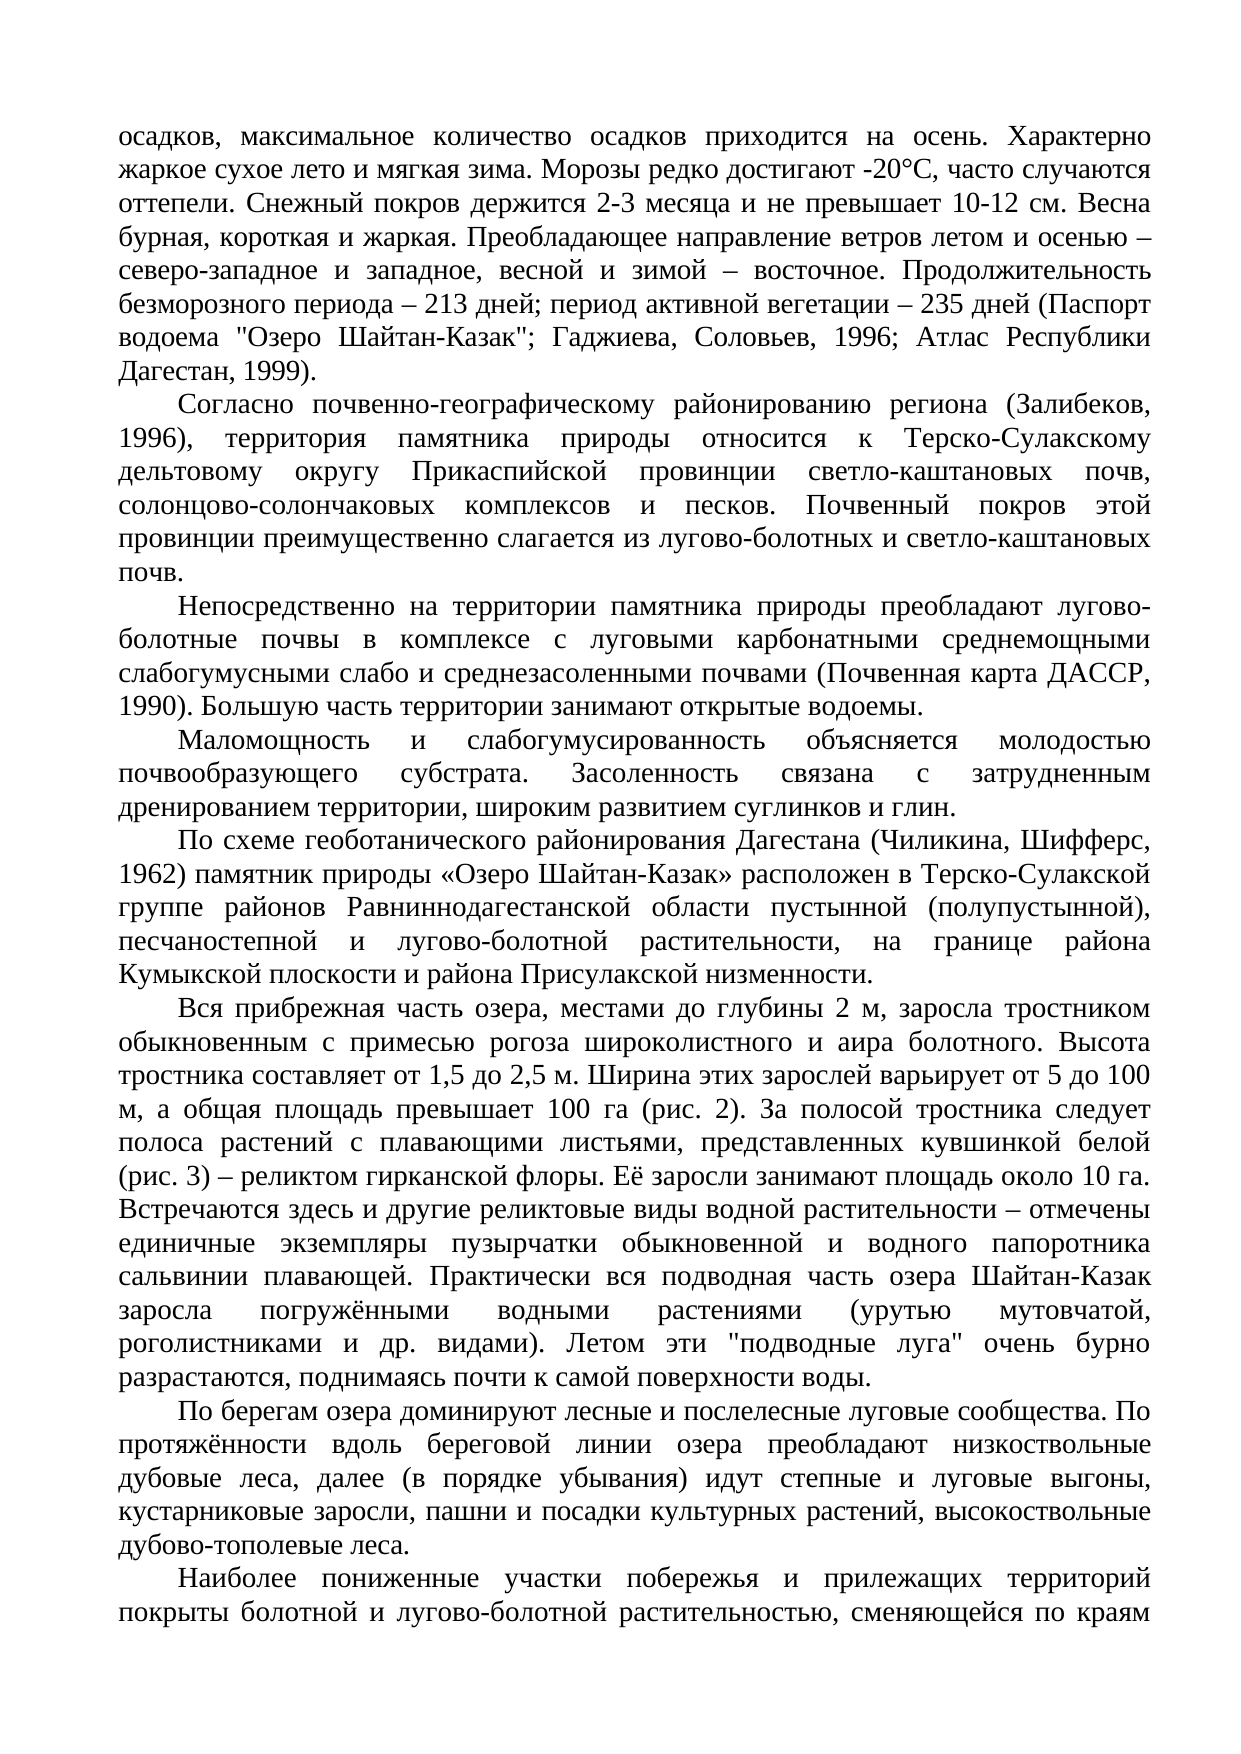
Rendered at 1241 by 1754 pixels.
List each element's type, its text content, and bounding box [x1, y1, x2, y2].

text Вся прибрежная часть озера, местами до глубины , заросла тростником обыкновенным с примесью рогоза широколистного и аира болотного. Высота тростника составляет от 1,5 до . Ширина этих зарослей варьирует от 5 до , а общая площадь превышает (рис. 2). За полосой тростника следует полоса растений с плавающими листьями, представленных кувшинкой белой (рис. 3) – реликтом гирканской флоры. Её заросли занимают площадь около . Встречаются здесь и другие реликтовые виды водной растительности – отмечены единичные экземпляры пузырчатки обыкновенной и водного папоротника сальвинии плавающей. Практически вся подводная часть озера Шайтан-Казак заросла погружёнными водными растениями (урутью мутовчатой, роголистниками и др. видами). Летом эти "подводные луга" очень бурно разрастаются, поднимаясь почти к самой поверхности воды. [118, 990, 1152, 1393]
text По берегам озера доминируют лесные и послелесные луговые сообщества. По протяжённости вдоль береговой линии озера преобладают низкоствольные дубовые леса, далее (в порядке убывания) идут степные и луговые выгоны, кустарниковые заросли, пашни и посадки культурных растений, высокоствольные дубово-тополевые леса. [118, 1393, 1152, 1560]
text Согласно почвенно-географическому районированию региона (Залибеков, 1996), территория памятника природы относится к Терско-Сулакскому дельтовому округу Прикаспийской провинции светло-каштановых почв, солонцово-солончаковых комплексов и песков. Почвенный покров этой провинции преимущественно слагается из лугово-болотных и светло-каштановых почв. [118, 386, 1152, 588]
text Маломощность и слабогумусированность объясняется молодостью почвообразующего субстрата. Засоленность связана с затрудненным дренированием территории, широким развитием суглинков и глин. [118, 722, 1152, 822]
text По схеме геоботанического районирования Дагестана (Чиликина, Шифферс, 1962) памятник природы «Озеро Шайтан-Казак» расположен в Терско-Сулакской группе районов Равниннодагестанской области пустынной (полупустынной), песчаностепной и лугово-болотной растительности, на границе района Кумыкской плоскости и района Присулакской низменности. [118, 822, 1152, 990]
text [118, 1560, 1152, 1627]
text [118, 118, 1152, 386]
text Непосредственно на территории памятника природы преобладают лугово-болотные почвы в комплексе с луговыми карбонатными среднемощными слабогумусными слабо и среднезасоленными почвами (Почвенная карта ДАССР, 1990). Большую часть территории занимают открытые водоемы. [118, 588, 1152, 722]
